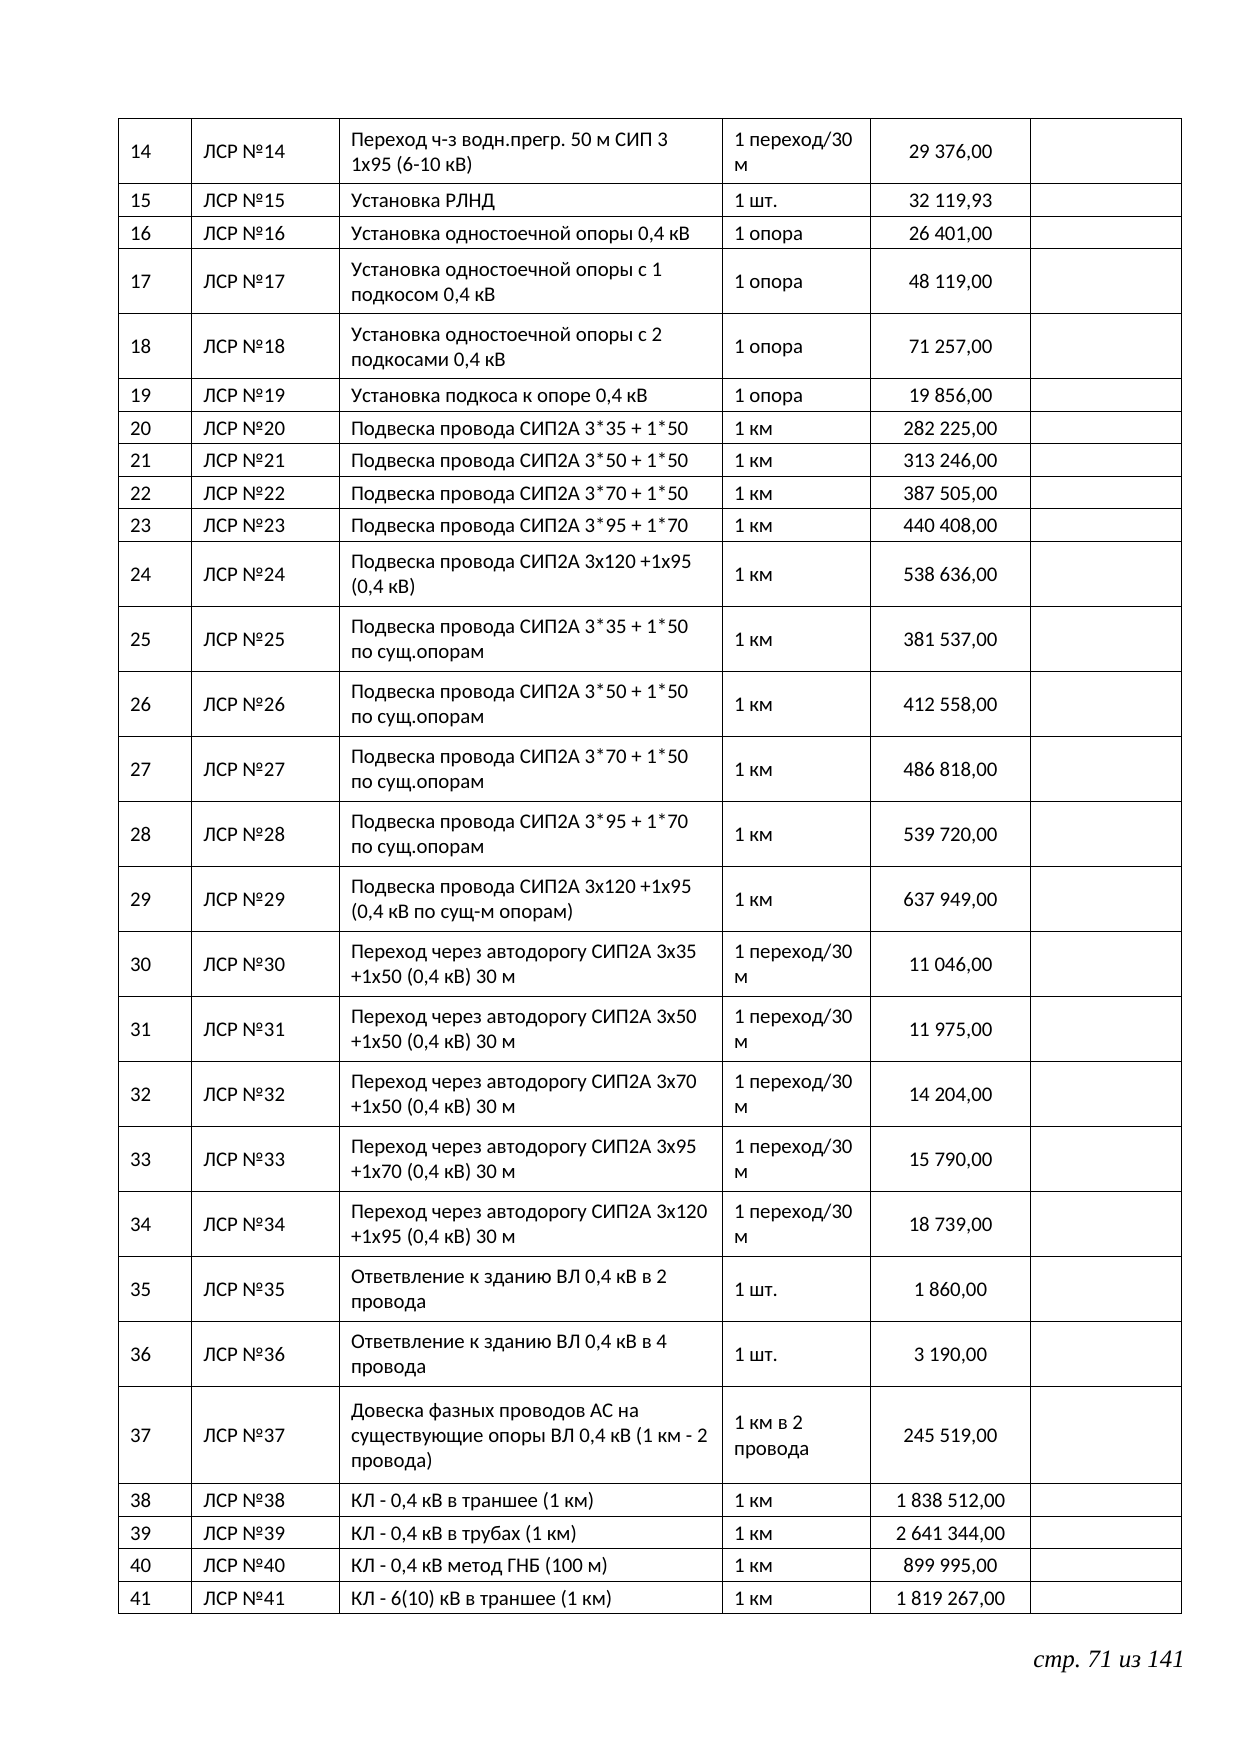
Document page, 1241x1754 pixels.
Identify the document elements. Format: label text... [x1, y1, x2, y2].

table_cell [1031, 932, 1181, 996]
table_cell 29 376,00 [871, 119, 1030, 183]
table_cell Подвеска провода СИП2А 3*50 + 1*50 [340, 444, 722, 476]
table_cell Подвеска провода СИП2А 3х120 +1х95 (0,4 кВ по сущ-м опорам) [340, 867, 722, 931]
table_cell [1031, 1517, 1181, 1548]
table_cell 1 км [723, 1517, 870, 1548]
table_cell ЛСР №21 [192, 444, 339, 476]
table_cell ЛСР №29 [192, 867, 339, 931]
table_cell [1031, 802, 1181, 866]
table_cell 440 408,00 [871, 509, 1030, 541]
table_cell Переход через автодорогу СИП2А 3х70 +1х50 (0,4 кВ) 30 м [340, 1062, 722, 1126]
table_cell 1 опора [723, 249, 870, 313]
table_cell Установка одностоечной опоры с 2 подкосами 0,4 кВ [340, 314, 722, 378]
table_cell Установка одностоечной опоры с 1 подкосом 0,4 кВ [340, 249, 722, 313]
table_cell 34 [119, 1192, 191, 1256]
table_cell 1 переход/30 м [723, 1192, 870, 1256]
table_cell 25 [119, 607, 191, 671]
table_cell [1031, 1322, 1181, 1386]
table_cell ЛСР №38 [192, 1484, 339, 1516]
table_cell ЛСР №27 [192, 737, 339, 801]
table_cell 1 860,00 [871, 1257, 1030, 1321]
table_cell ЛСР №30 [192, 932, 339, 996]
table_cell [1031, 509, 1181, 541]
table_cell 18 739,00 [871, 1192, 1030, 1256]
table_cell [1031, 737, 1181, 801]
table_cell ЛСР №37 [192, 1387, 339, 1483]
table_cell ЛСР №33 [192, 1127, 339, 1191]
table_cell [1031, 1549, 1181, 1581]
table_cell 48 119,00 [871, 249, 1030, 313]
table_cell 36 [119, 1322, 191, 1386]
table_cell КЛ - 0,4 кВ метод ГНБ (100 м) [340, 1549, 722, 1581]
table_cell [1031, 542, 1181, 606]
table_cell 18 [119, 314, 191, 378]
table_cell 30 [119, 932, 191, 996]
table_cell [1031, 314, 1181, 378]
table_cell 71 257,00 [871, 314, 1030, 378]
table_cell 1 км [723, 1484, 870, 1516]
table_cell 381 537,00 [871, 607, 1030, 671]
table_cell 16 [119, 217, 191, 248]
table_cell Переход через автодорогу СИП2А 3х120 +1х95 (0,4 кВ) 30 м [340, 1192, 722, 1256]
table_cell 1 км [723, 412, 870, 443]
table_cell 282 225,00 [871, 412, 1030, 443]
table_cell 14 204,00 [871, 1062, 1030, 1126]
table_cell 1 км [723, 672, 870, 736]
table_cell 538 636,00 [871, 542, 1030, 606]
table_cell [1031, 379, 1181, 411]
table_cell КЛ - 0,4 кВ в траншее (1 км) [340, 1484, 722, 1516]
table_cell 245 519,00 [871, 1387, 1030, 1483]
table_cell [1031, 217, 1181, 248]
table_cell Подвеска провода СИП2А 3х120 +1х95 (0,4 кВ) [340, 542, 722, 606]
table_cell ЛСР №16 [192, 217, 339, 248]
table_cell 1 переход/30 м [723, 1062, 870, 1126]
table_cell 1 км [723, 444, 870, 476]
table_cell 899 995,00 [871, 1549, 1030, 1581]
table_cell 41 [119, 1582, 191, 1613]
table_cell 11 975,00 [871, 997, 1030, 1061]
table_cell 29 [119, 867, 191, 931]
table_cell [1031, 477, 1181, 508]
table_cell ЛСР №34 [192, 1192, 339, 1256]
table_cell 28 [119, 802, 191, 866]
table_cell 17 [119, 249, 191, 313]
table_cell Подвеска провода СИП2А 3*70 + 1*50 по сущ.опорам [340, 737, 722, 801]
table_cell 1 км [723, 802, 870, 866]
table_cell Ответвление к зданию ВЛ 0,4 кВ в 4 провода [340, 1322, 722, 1386]
table_cell 23 [119, 509, 191, 541]
table_cell ЛСР №22 [192, 477, 339, 508]
table_cell 24 [119, 542, 191, 606]
table_cell 20 [119, 412, 191, 443]
table_cell 3 190,00 [871, 1322, 1030, 1386]
table_cell [1031, 672, 1181, 736]
table_cell ЛСР №28 [192, 802, 339, 866]
table_cell Подвеска провода СИП2А 3*35 + 1*50 [340, 412, 722, 443]
table_cell 1 переход/30 м [723, 997, 870, 1061]
table_cell 37 [119, 1387, 191, 1483]
table_cell 22 [119, 477, 191, 508]
table_cell Подвеска провода СИП2А 3*50 + 1*50 по сущ.опорам [340, 672, 722, 736]
table_cell 39 [119, 1517, 191, 1548]
table_cell [1031, 1062, 1181, 1126]
table_cell 38 [119, 1484, 191, 1516]
table_cell [1031, 249, 1181, 313]
table_cell ЛСР №32 [192, 1062, 339, 1126]
table_cell 15 790,00 [871, 1127, 1030, 1191]
table_cell 1 838 512,00 [871, 1484, 1030, 1516]
table_cell КЛ - 0,4 кВ в трубах (1 км) [340, 1517, 722, 1548]
table_cell Установка одностоечной опоры 0,4 кВ [340, 217, 722, 248]
table_cell 31 [119, 997, 191, 1061]
table_cell ЛСР №26 [192, 672, 339, 736]
table_cell [1031, 1192, 1181, 1256]
table_cell Переход через автодорогу СИП2А 3х35 +1х50 (0,4 кВ) 30 м [340, 932, 722, 996]
table_cell ЛСР №41 [192, 1582, 339, 1613]
table_cell 1 км [723, 1549, 870, 1581]
table_cell 14 [119, 119, 191, 183]
table_cell 1 км [723, 737, 870, 801]
table_cell [1031, 412, 1181, 443]
table_cell Подвеска провода СИП2А 3*35 + 1*50 по сущ.опорам [340, 607, 722, 671]
table_cell 1 опора [723, 314, 870, 378]
table_cell [1031, 119, 1181, 183]
table_cell Переход через автодорогу СИП2А 3х50 +1х50 (0,4 кВ) 30 м [340, 997, 722, 1061]
table_cell КЛ - 6(10) кВ в траншее (1 км) [340, 1582, 722, 1613]
table_cell 32 119,93 [871, 184, 1030, 216]
table_cell 1 шт. [723, 1322, 870, 1386]
table_cell 1 переход/30 м [723, 119, 870, 183]
table_cell [1031, 184, 1181, 216]
table_cell ЛСР №23 [192, 509, 339, 541]
table_cell 412 558,00 [871, 672, 1030, 736]
table_cell Переход через автодорогу СИП2А 3х95 +1х70 (0,4 кВ) 30 м [340, 1127, 722, 1191]
table_cell [1031, 1484, 1181, 1516]
table_cell ЛСР №39 [192, 1517, 339, 1548]
table_cell ЛСР №35 [192, 1257, 339, 1321]
table_cell [1031, 997, 1181, 1061]
table_cell Довеска фазных проводов АС на существующие опоры ВЛ 0,4 кВ (1 км - 2 провода) [340, 1387, 722, 1483]
table_cell Переход ч-з водн.прегр. 50 м СИП 3 1х95 (6-10 кВ) [340, 119, 722, 183]
table_cell ЛСР №24 [192, 542, 339, 606]
table_cell [1031, 444, 1181, 476]
table_cell 1 опора [723, 217, 870, 248]
table_cell 1 опора [723, 379, 870, 411]
table_cell ЛСР №31 [192, 997, 339, 1061]
table_cell ЛСР №15 [192, 184, 339, 216]
table_cell Установка подкоса к опоре 0,4 кВ [340, 379, 722, 411]
table_cell Подвеска провода СИП2А 3*95 + 1*70 [340, 509, 722, 541]
table_cell 40 [119, 1549, 191, 1581]
table_cell [1031, 867, 1181, 931]
table_cell ЛСР №36 [192, 1322, 339, 1386]
table_cell [1031, 1127, 1181, 1191]
table_cell ЛСР №25 [192, 607, 339, 671]
table_cell 27 [119, 737, 191, 801]
table_cell 15 [119, 184, 191, 216]
table_cell Установка РЛНД [340, 184, 722, 216]
table_cell 33 [119, 1127, 191, 1191]
table_cell 1 км [723, 867, 870, 931]
table_cell 387 505,00 [871, 477, 1030, 508]
table_cell ЛСР №17 [192, 249, 339, 313]
table_cell 637 949,00 [871, 867, 1030, 931]
table_cell 26 [119, 672, 191, 736]
table_cell 1 км [723, 542, 870, 606]
table_cell 2 641 344,00 [871, 1517, 1030, 1548]
table_cell 486 818,00 [871, 737, 1030, 801]
table_cell 313 246,00 [871, 444, 1030, 476]
table_cell 1 819 267,00 [871, 1582, 1030, 1613]
table_cell 11 046,00 [871, 932, 1030, 996]
table_cell 1 км [723, 509, 870, 541]
table_cell 1 шт. [723, 184, 870, 216]
table_cell Подвеска провода СИП2А 3*95 + 1*70 по сущ.опорам [340, 802, 722, 866]
table_cell ЛСР №40 [192, 1549, 339, 1581]
table_cell 32 [119, 1062, 191, 1126]
table_cell ЛСР №18 [192, 314, 339, 378]
table_cell Ответвление к зданию ВЛ 0,4 кВ в 2 провода [340, 1257, 722, 1321]
table_cell 1 км [723, 607, 870, 671]
table_cell 21 [119, 444, 191, 476]
table_cell 1 км в 2 провода [723, 1387, 870, 1483]
table_cell [1031, 1387, 1181, 1483]
table_cell 1 км [723, 1582, 870, 1613]
table_cell 35 [119, 1257, 191, 1321]
table_cell 539 720,00 [871, 802, 1030, 866]
table_cell 1 переход/30 м [723, 932, 870, 996]
table_cell [1031, 1257, 1181, 1321]
table_cell ЛСР №20 [192, 412, 339, 443]
table_cell [1031, 607, 1181, 671]
table_cell 1 км [723, 477, 870, 508]
table_cell 1 шт. [723, 1257, 870, 1321]
table_cell 26 401,00 [871, 217, 1030, 248]
table_cell ЛСР №14 [192, 119, 339, 183]
table_cell ЛСР №19 [192, 379, 339, 411]
table_cell 19 856,00 [871, 379, 1030, 411]
table_cell 19 [119, 379, 191, 411]
table_cell 1 переход/30 м [723, 1127, 870, 1191]
table_cell Подвеска провода СИП2А 3*70 + 1*50 [340, 477, 722, 508]
table_cell [1031, 1582, 1181, 1613]
